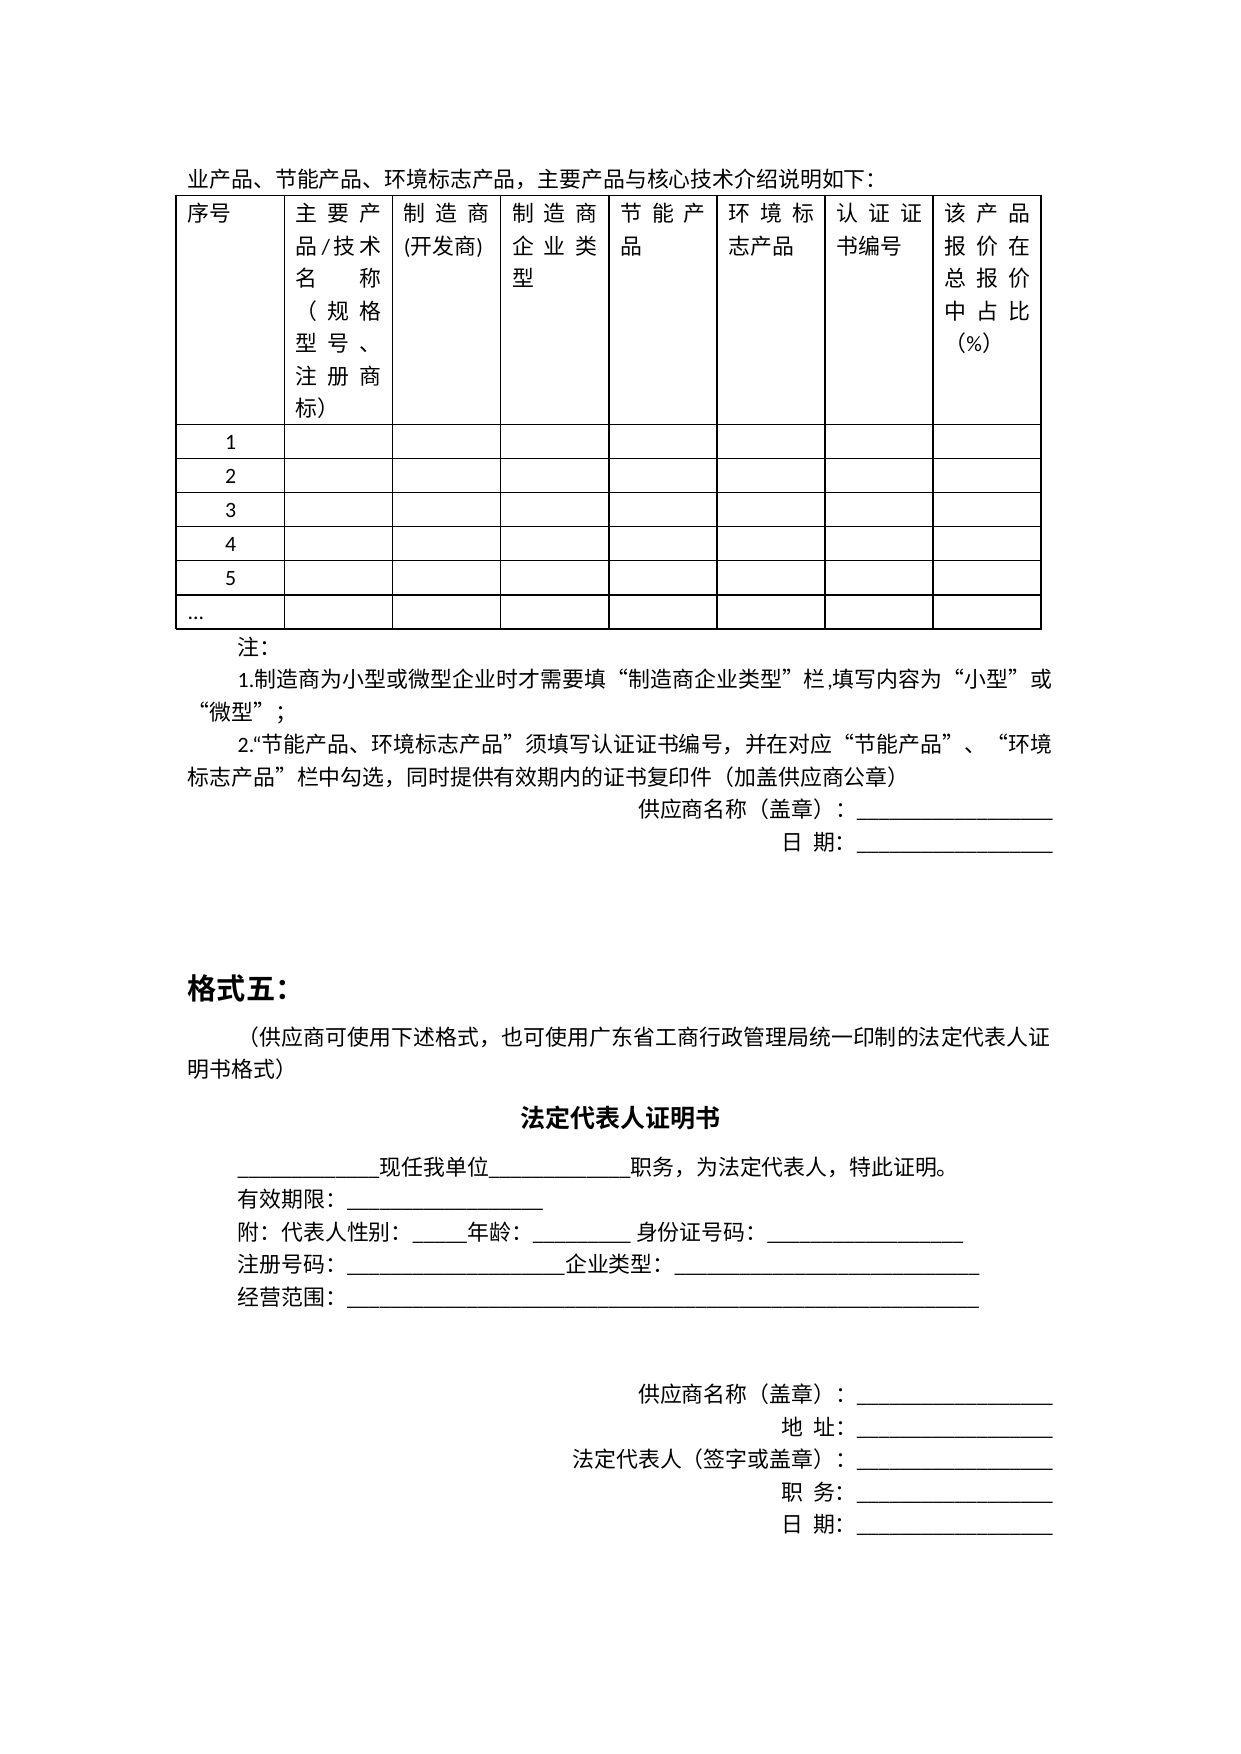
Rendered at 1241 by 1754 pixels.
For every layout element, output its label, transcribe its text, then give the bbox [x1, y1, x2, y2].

text 职 务：__________________ [187, 1474, 1053, 1507]
table_header 制造商(开发商) [393, 196, 500, 423]
table_cell [285, 596, 392, 628]
table_cell 2 [177, 459, 284, 492]
text 日 期：__________________ [187, 824, 1053, 857]
table_cell [393, 459, 500, 492]
table_cell 1 [177, 425, 284, 458]
table_cell [393, 561, 500, 594]
text （供应商可使用下述格式，也可使用广东省工商行政管理局统一印制的法定代表人证明书格式） [187, 1019, 1053, 1084]
table_cell [826, 561, 932, 594]
table_cell 3 [177, 493, 284, 526]
text _____________现任我单位_____________职务，为法定代表人，特此证明。 [187, 1149, 1053, 1182]
text 有效期限：__________________ [187, 1182, 1053, 1214]
table_cell [826, 493, 932, 526]
table_cell [826, 459, 932, 492]
table_cell [718, 425, 824, 458]
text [187, 162, 1053, 194]
table_cell [393, 527, 500, 560]
text 供应商名称（盖章）：__________________ [187, 1377, 1053, 1409]
table_cell [285, 527, 392, 560]
table_cell [718, 459, 824, 492]
table_cell [934, 425, 1040, 458]
table_header 环境标志产品 [718, 196, 824, 423]
text 注： [187, 629, 1053, 662]
text 供应商名称（盖章）：__________________ [187, 792, 1053, 824]
table_cell [826, 596, 932, 628]
table_cell [501, 561, 608, 594]
table_cell [610, 527, 716, 560]
text 法定代表人（签字或盖章）：__________________ [187, 1442, 1053, 1474]
table_cell [501, 527, 608, 560]
table_cell [501, 493, 608, 526]
table_cell [610, 425, 716, 458]
table_cell [285, 425, 392, 458]
text 附：代表人性别：_____年龄：_________ 身份证号码：__________________ [187, 1214, 1053, 1247]
table_cell [610, 561, 716, 594]
table_cell [934, 596, 1040, 628]
text 注册号码：____________________企业类型：____________________________ [187, 1247, 1053, 1279]
table_cell [610, 493, 716, 526]
table_header 序号 [177, 196, 284, 423]
table_cell [285, 459, 392, 492]
table_cell [934, 459, 1040, 492]
text 1.制造商为小型或微型企业时才需要填“制造商企业类型”栏,填写内容为“小型”或“微型”； [187, 662, 1053, 727]
text 日 期：__________________ [187, 1507, 1053, 1539]
table_cell [501, 596, 608, 628]
table_cell [826, 527, 932, 560]
table_cell [501, 425, 608, 458]
table_cell [393, 493, 500, 526]
table_cell [718, 561, 824, 594]
table_header 该产品报价在总报价中占比（%） [934, 196, 1040, 423]
table_cell [934, 527, 1040, 560]
table_cell [610, 596, 716, 628]
table_cell [393, 596, 500, 628]
table_cell [934, 493, 1040, 526]
table_cell [393, 425, 500, 458]
table_cell [934, 561, 1040, 594]
table_cell 5 [177, 561, 284, 594]
table_cell [826, 425, 932, 458]
table_header 制造商企业类型 [501, 196, 608, 423]
text 地 址：__________________ [187, 1409, 1053, 1442]
text 法定代表人证明书 [187, 1084, 1053, 1149]
table_cell [610, 459, 716, 492]
table_cell [501, 459, 608, 492]
table_header 主要产品/技术名称（规格型号、注册商标） [285, 196, 392, 423]
text 格式五： [187, 954, 1053, 1019]
table_header 认证证书编号 [826, 196, 932, 423]
table_header 节能产品 [610, 196, 716, 423]
text 2.“节能产品、环境标志产品”须填写认证证书编号，并在对应“节能产品”、“环境标志产品”栏中勾选，同时提供有效期内的证书复印件（加盖供应商公章） [187, 727, 1053, 792]
table_cell [718, 527, 824, 560]
table_cell [718, 596, 824, 628]
table_cell [718, 493, 824, 526]
table_cell [285, 493, 392, 526]
text 经营范围：__________________________________________________________ [187, 1279, 1053, 1312]
table_cell ... [177, 596, 284, 628]
table_cell [285, 561, 392, 594]
table_cell 4 [177, 527, 284, 560]
